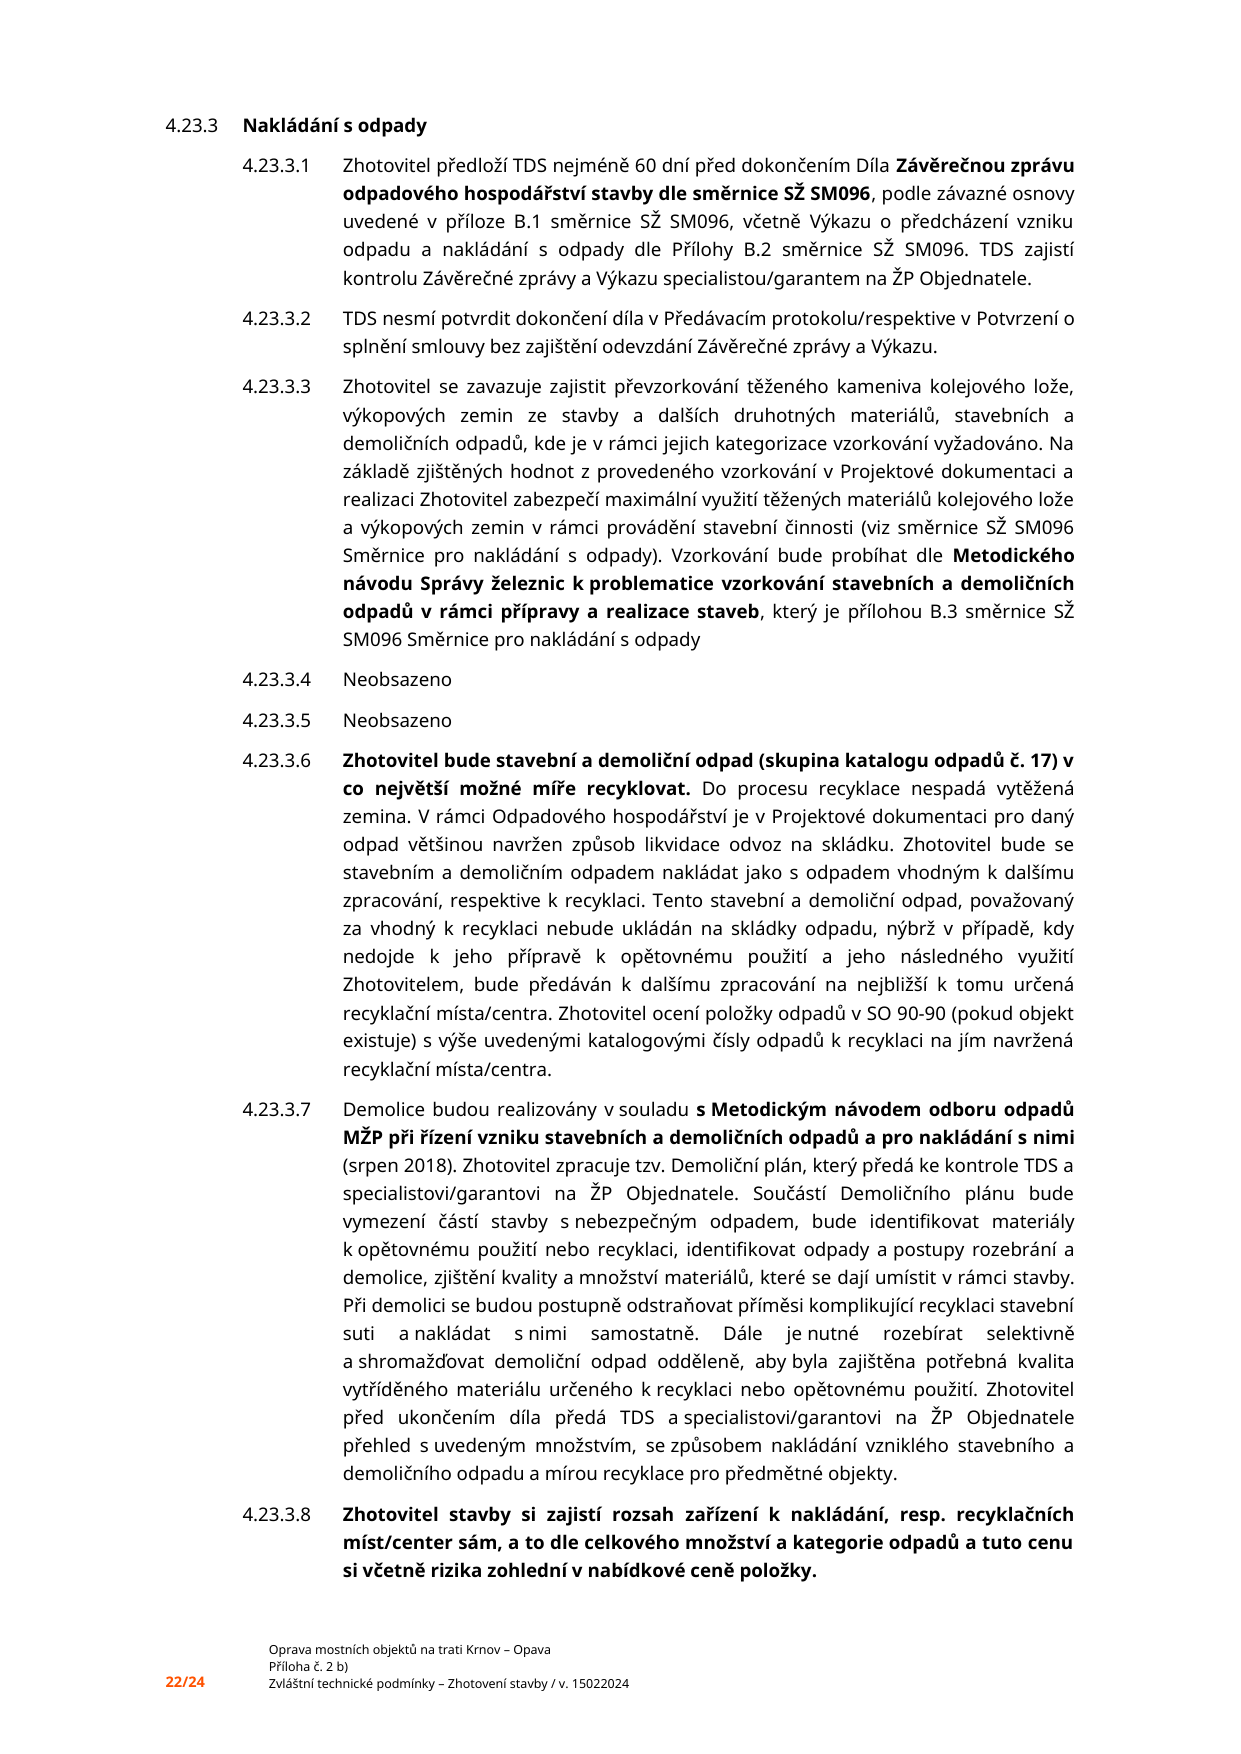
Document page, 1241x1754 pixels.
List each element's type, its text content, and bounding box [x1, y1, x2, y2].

list Zhotovitel bude stavební a demoliční odpad (skupina katalogu odpadů č. 17) v co největší možné míře recyklovat. Do procesu recyklace nespadá vytěžená zemina. V rámci Odpadového hospodářství je v Projektové dokumentaci pro daný odpad většinou navržen způsob likvidace odvoz na skládku. Zhotovitel bude se stavebním a demoličním odpadem nakládat jako s odpadem vhodným k dalšímu zpracování, respektive k recyklaci. Tento stavební a demoliční odpad, považovaný za vhodný k recyklaci nebude ukládán na skládky odpadu, nýbrž v případě, kdy nedojde k jeho přípravě k opětovnému použití a jeho následného využití Zhotovitelem, bude předáván k dalšímu zpracování na nejbližší k tomu určená recyklační místa/centra. Zhotovitel ocení položky odpadů v SO 90-90 (pokud objekt existuje) s výše uvedenými katalogovými čísly odpadů k recyklaci na jím navržená recyklační místa/centra. [242, 748, 1075, 1081]
list Neobsazeno [242, 707, 1075, 733]
list Zhotovitel se zavazuje zajistit převzorkování těženého kameniva kolejového lože, výkopových zemin ze stavby a dalších druhotných materiálů, stavebních a demoličních odpadů, kde je v rámci jejich kategorizace vzorkování vyžadováno. Na základě zjištěných hodnot z provedeného vzorkování v Projektové dokumentaci a realizaci Zhotovitel zabezpečí maximální využití těžených materiálů kolejového lože a výkopových zemin v rámci provádění stavební činnosti (viz směrnice SŽ SM096 Směrnice pro nakládání s odpady). Vzorkování bude probíhat dle Metodického návodu Správy železnic k problematice vzorkování stavebních a demoličních odpadů v rámci přípravy a realizace staveb, který je přílohou B.3 směrnice SŽ SM096 Směrnice pro nakládání s odpady [242, 374, 1075, 652]
list Neobsazeno [242, 667, 1075, 692]
list Demolice budou realizovány v souladu s Metodickým návodem odboru odpadů MŽP při řízení vzniku stavebních a demoličních odpadů a pro nakládání s nimi (srpen 2018). Zhotovitel zpracuje tzv. Demoliční plán, který předá ke kontrole TDS a specialistovi/garantovi na ŽP Objednatele. Součástí Demoličního plánu bude vymezení částí stavby s nebezpečným odpadem, bude identifikovat materiály k opětovnému použití nebo recyklaci, identifikovat odpady a postupy rozebrání a demolice, zjištění kvality a množství materiálů, které se dají umístit v rámci stavby. Při demolici se budou postupně odstraňovat příměsi komplikující recyklaci stavební suti a nakládat s nimi samostatně. Dále je nutné rozebírat selektivně a shromažďovat demoliční odpad odděleně, aby byla zajištěna potřebná kvalita vytříděného materiálu určeného k recyklaci nebo opětovnému použití. Zhotovitel před ukončením díla předá TDS a specialistovi/garantovi na ŽP Objednatele přehled s uvedeným množstvím, se způsobem nakládání vzniklého stavebního a demoličního odpadu a mírou recyklace pro předmětné objekty. [242, 1096, 1075, 1486]
list Zhotovitel stavby si zajistí rozsah zařízení k nakládání, resp. recyklačních míst/center sám, a to dle celkového množství a kategorie odpadů a tuto cenu si včetně rizika zohlední v nabídkové ceně položky. [242, 1501, 1075, 1583]
list Nakládání s odpady [165, 112, 1075, 138]
list Zhotovitel předloží TDS nejméně 60 dní před dokončením Díla Závěrečnou zprávu odpadového hospodářství stavby dle směrnice SŽ SM096, podle závazné osnovy uvedené v příloze B.1 směrnice SŽ SM096, včetně Výkazu o předcházení vzniku odpadu a nakládání s odpady dle Přílohy B.2 směrnice SŽ SM096. TDS zajistí kontrolu Závěrečné zprávy a Výkazu specialistou/garantem na ŽP Objednatele. [242, 153, 1075, 290]
list TDS nesmí potvrdit dokončení díla v Předávacím protokolu/respektive v Potvrzení o splnění smlouvy bez zajištění odevzdání Závěrečné zprávy a Výkazu. [242, 305, 1075, 359]
